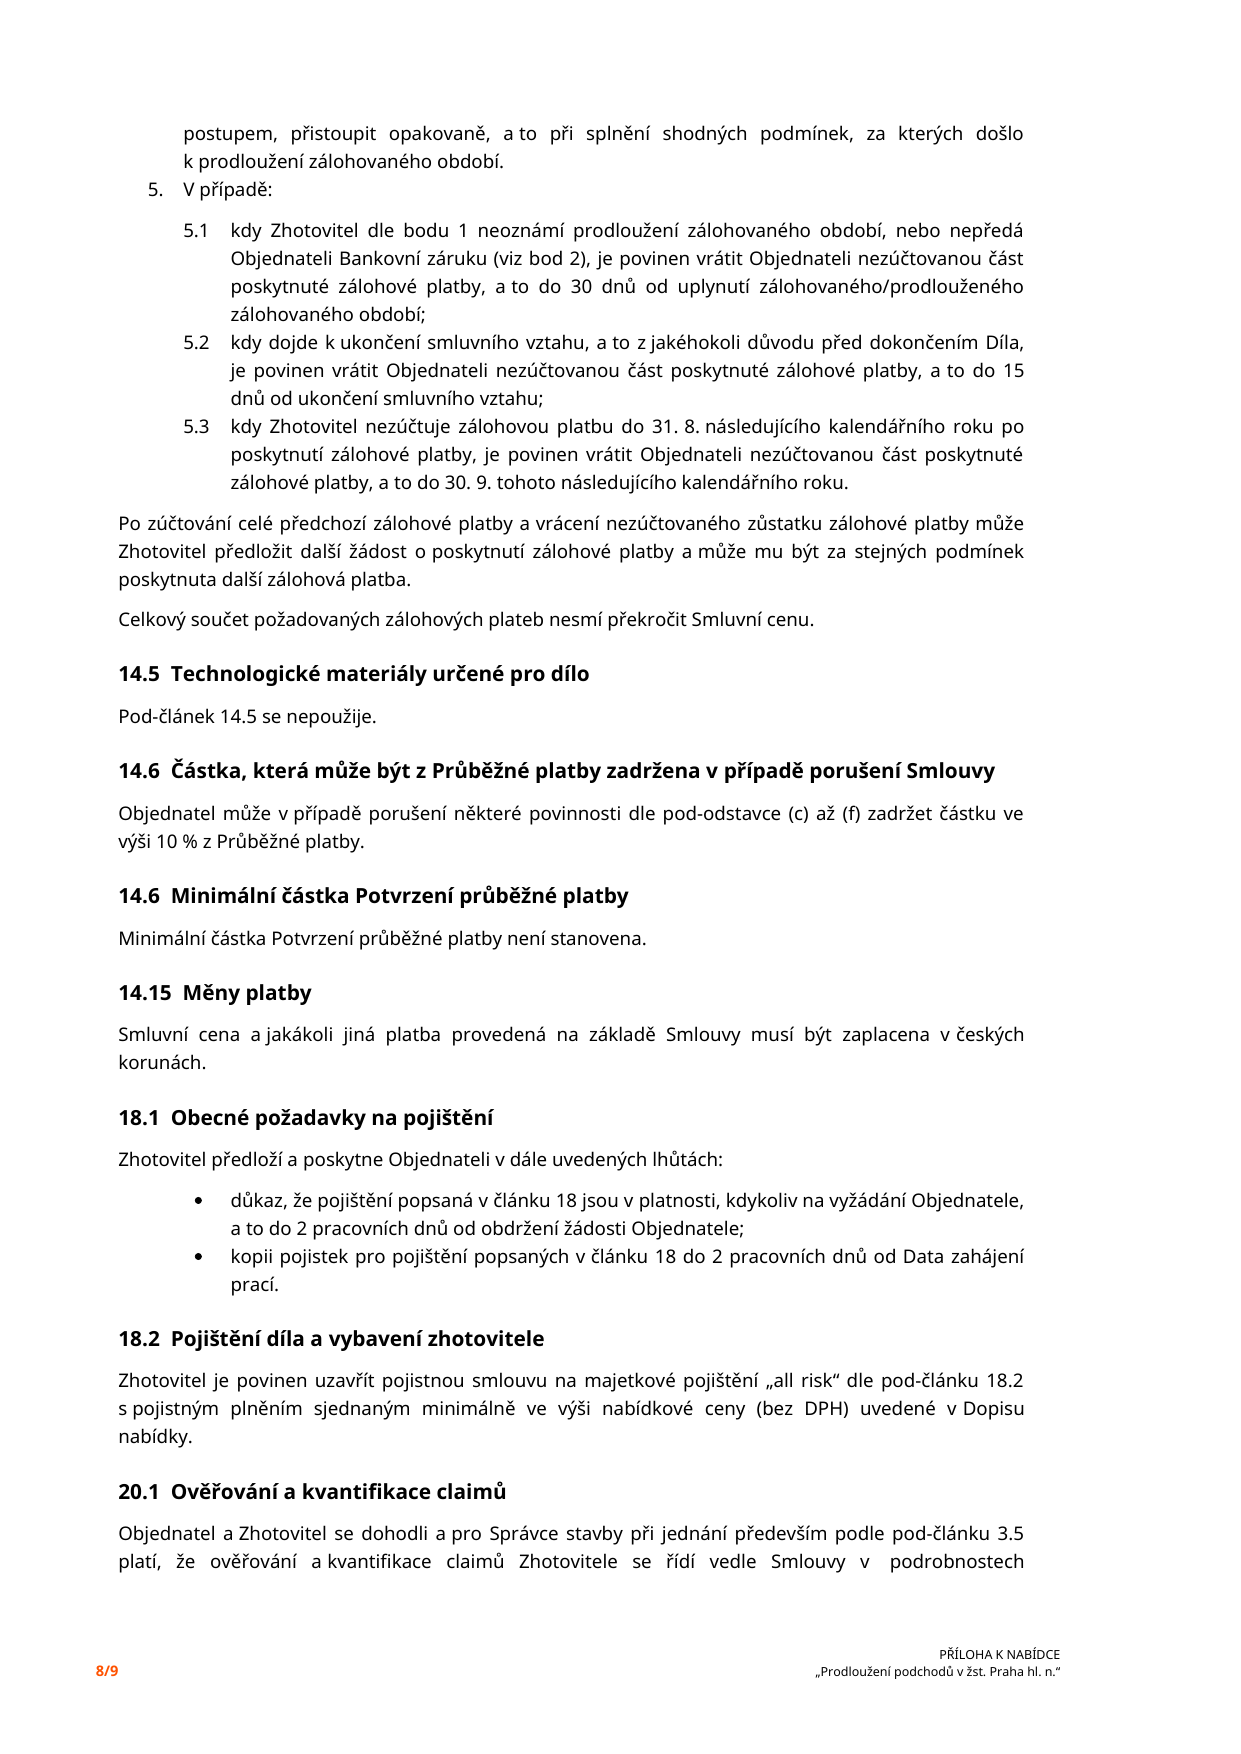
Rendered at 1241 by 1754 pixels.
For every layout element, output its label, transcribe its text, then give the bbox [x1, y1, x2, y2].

text 14.6 Částka, která může být z Průběžné platby zadržena v případě porušení Smlouvy [118, 756, 1024, 785]
text 14.15 Měny platby [118, 978, 1024, 1006]
list V případě: [148, 177, 1024, 202]
text 20.1 Ověřování a kvantifikace claimů [118, 1477, 1024, 1505]
text Minimální částka Potvrzení průběžné platby není stanovena. [118, 925, 1024, 950]
text kopii pojistek pro pojištění popsaných v článku 18 do 2 pracovních dnů od Data zahájení prací. [195, 1243, 1024, 1296]
text Zhotovitel je povinen uzavřít pojistnou smlouvu na majetkové pojištění „all risk“ dle pod-článku 18.2 s pojistným plněním sjednaným minimálně ve výši nabídkové ceny (bez DPH) uvedené v Dopisu nabídky. [118, 1368, 1024, 1449]
text Smluvní cena a jakákoli jiná platba provedená na základě Smlouvy musí být zaplacena v českých korunách. [118, 1022, 1024, 1075]
text 18.2 Pojištění díla a vybavení zhotovitele [118, 1324, 1024, 1352]
text 18.1 Obecné požadavky na pojištění [118, 1103, 1024, 1131]
list kdy dojde k ukončení smluvního vztahu, a to z jakéhokoli důvodu před dokončením Díla, je povinen vrátit Objednateli nezúčtovanou část poskytnuté zálohové platby, a to do 15 dnů od ukončení smluvního vztahu; [183, 329, 1024, 411]
text Objednatel může v případě porušení některé povinnosti dle pod-odstavce (c) až (f) zadržet částku ve výši 10 % z Průběžné platby. [118, 800, 1024, 853]
text Zhotovitel předloží a poskytne Objednateli v dále uvedených lhůtách: [118, 1146, 1024, 1172]
text 14.6 Minimální částka Potvrzení průběžné platby [118, 881, 1024, 909]
list kdy Zhotovitel dle bodu 1 neoznámí prodloužení zálohovaného období, nebo nepředá Objednateli Bankovní záruku (viz bod 2), je povinen vrátit Objednateli nezúčtovanou část poskytnuté zálohové platby, a to do 30 dnů od uplynutí zálohovaného/prodlouženého zálohovaného období; [183, 217, 1024, 327]
text Po zúčtování celé předchozí zálohové platby a vrácení nezúčtovaného zůstatku zálohové platby může Zhotovitel předložit další žádost o poskytnutí zálohové platby a může mu být za stejných podmínek poskytnuta další zálohová platba. [118, 510, 1024, 591]
list kdy Zhotovitel nezúčtuje zálohovou platbu do 31. 8. následujícího kalendářního roku po poskytnutí zálohové platby, je povinen vrátit Objednateli nezúčtovanou část poskytnuté zálohové platby, a to do 30. 9. tohoto následujícího kalendářního roku. [183, 413, 1024, 495]
text Pod-článek 14.5 se nepoužije. [118, 703, 1024, 729]
text důkaz, že pojištění popsaná v článku 18 jsou v platnosti, kdykoliv na vyžádání Objednatele, a to do 2 pracovních dnů od obdržení žádosti Objednatele; [195, 1187, 1024, 1240]
text Celkový součet požadovaných zálohových plateb nesmí překročit Smluvní cenu. [118, 606, 1024, 632]
text 14.5 Technologické materiály určené pro dílo [118, 659, 1024, 688]
